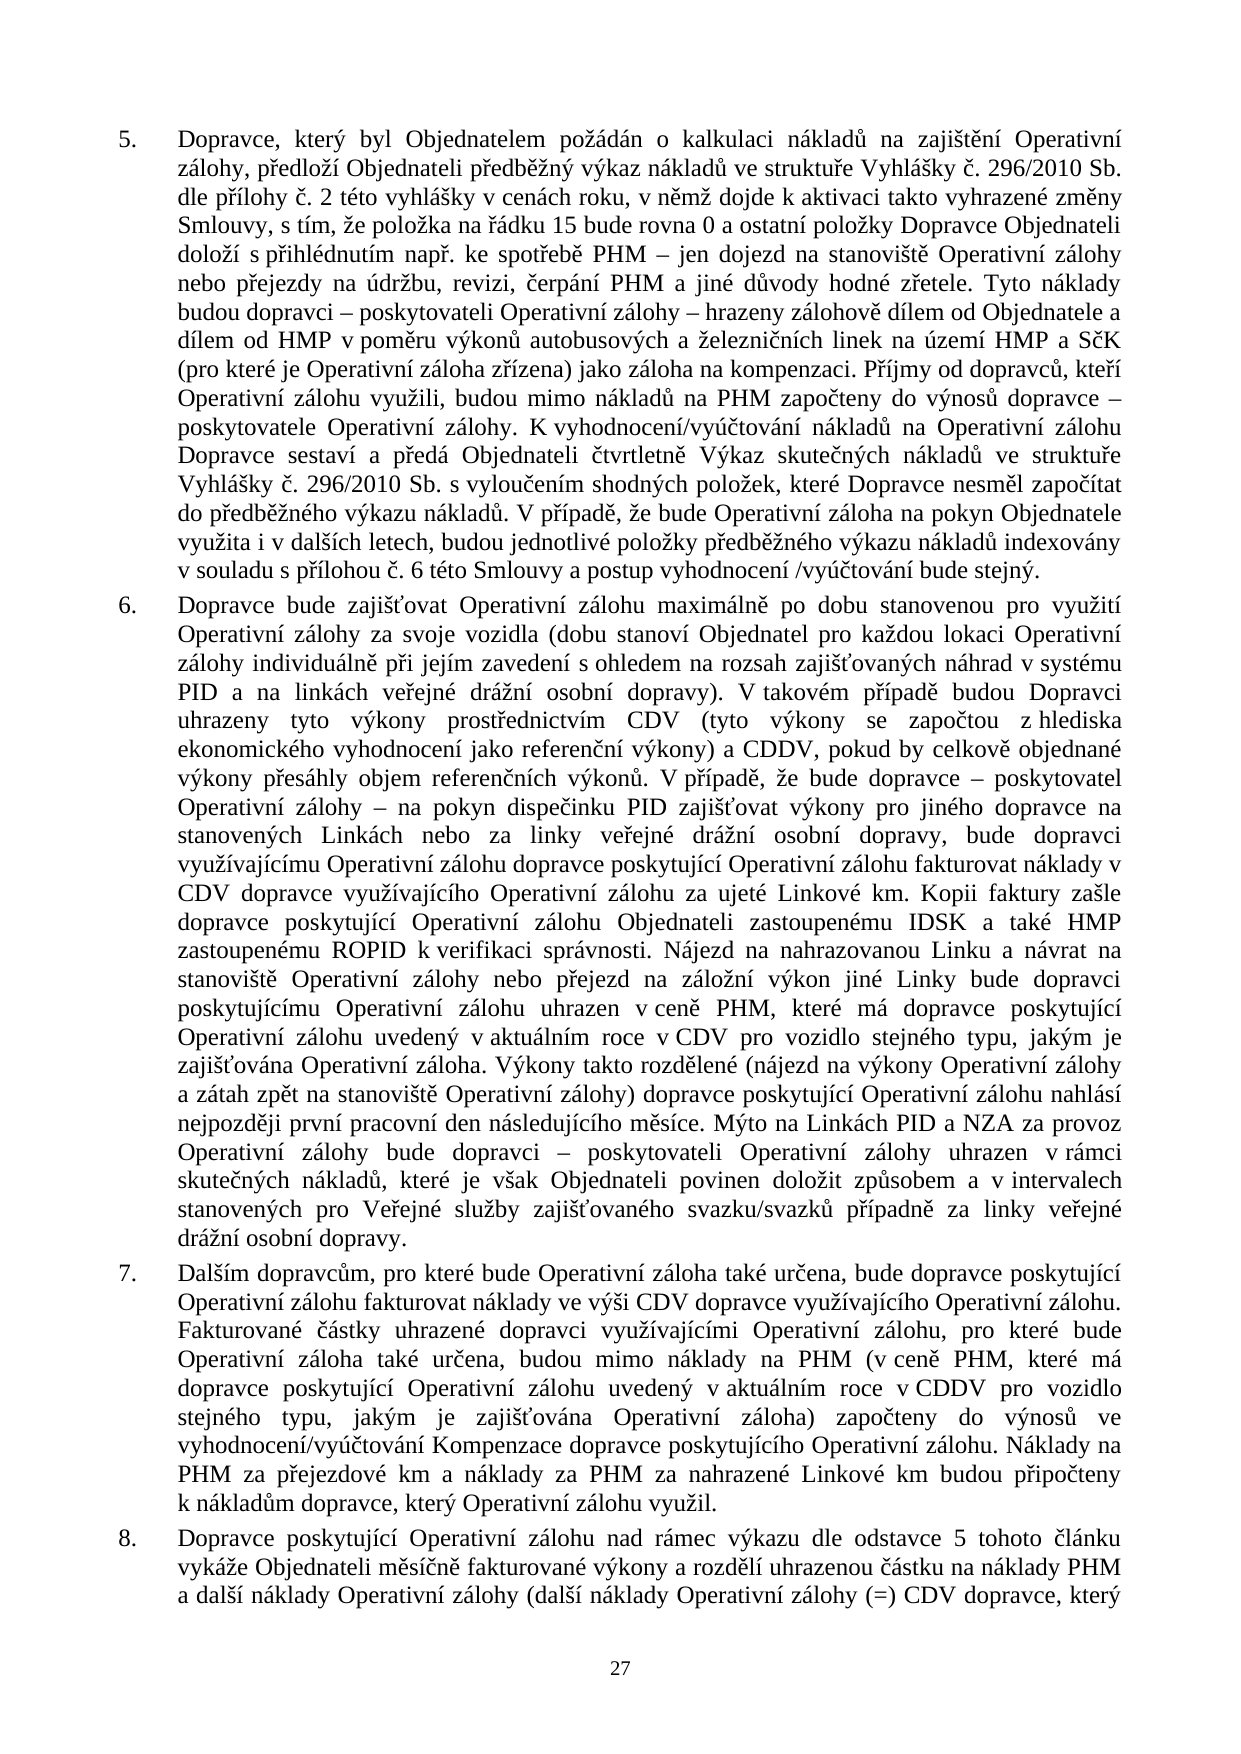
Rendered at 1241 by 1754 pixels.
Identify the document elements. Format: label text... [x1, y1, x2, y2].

list Dopravce, který byl Objednatelem požádán o kalkulaci nákladů na zajištění Operativní zálohy, předloží Objednateli předběžný výkaz nákladů ve struktuře Vyhlášky č. 296/2010 Sb. dle přílohy č. 2 této vyhlášky v cenách roku, v němž dojde k aktivaci takto vyhrazené změny Smlouvy, s tím, že položka na řádku 15 bude rovna 0 a ostatní položky Dopravce Objednateli doloží s přihlédnutím např. ke spotřebě PHM – jen dojezd na stanoviště Operativní zálohy nebo přejezdy na údržbu, revizi, čerpání PHM a jiné důvody hodné zřetele. Tyto náklady budou dopravci – poskytovateli Operativní zálohy – hrazeny zálohově dílem od Objednatele a dílem od HMP v poměru výkonů autobusových a železničních linek na území HMP a SčK (pro které je Operativní záloha zřízena) jako záloha na kompenzaci. Příjmy od dopravců, kteří Operativní zálohu využili, budou mimo nákladů na PHM započteny do výnosů dopravce – poskytovatele Operativní zálohy. K vyhodnocení/vyúčtování nákladů na Operativní zálohu Dopravce sestaví a předá Objednateli čtvrtletně Výkaz skutečných nákladů ve struktuře Vyhlášky č. 296/2010 Sb. s vyloučením shodných položek, které Dopravce nesměl započítat do předběžného výkazu nákladů. V případě, že bude Operativní záloha na pokyn Objednatele využita i v dalších letech, budou jednotlivé položky předběžného výkazu nákladů indexovány v souladu s přílohou č. 6 této Smlouvy a postup vyhodnocení /vyúčtování bude stejný. [118, 124, 1122, 584]
list Dalším dopravcům, pro které bude Operativní záloha také určena, bude dopravce poskytující Operativní zálohu fakturovat náklady ve výši CDV dopravce využívajícího Operativní zálohu. Fakturované částky uhrazené dopravci využívajícími Operativní zálohu, pro které bude Operativní záloha také určena, budou mimo náklady na PHM (v ceně PHM, které má dopravce poskytující Operativní zálohu uvedený v aktuálním roce v CDDV pro vozidlo stejného typu, jakým je zajišťována Operativní záloha) započteny do výnosů ve vyhodnocení/vyúčtování Kompenzace dopravce poskytujícího Operativní zálohu. Náklady na PHM za přejezdové km a náklady za PHM za nahrazené Linkové km budou připočteny k nákladům dopravce, který Operativní zálohu využil. [118, 1258, 1122, 1517]
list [118, 1523, 1122, 1609]
list Dopravce bude zajišťovat Operativní zálohu maximálně po dobu stanovenou pro využití Operativní zálohy za svoje vozidla (dobu stanoví Objednatel pro každou lokaci Operativní zálohy individuálně při jejím zavedení s ohledem na rozsah zajišťovaných náhrad v systému PID a na linkách veřejné drážní osobní dopravy). V takovém případě budou Dopravci uhrazeny tyto výkony prostřednictvím CDV (tyto výkony se započtou z hlediska ekonomického vyhodnocení jako referenční výkony) a CDDV, pokud by celkově objednané výkony přesáhly objem referenčních výkonů. V případě, že bude dopravce – poskytovatel Operativní zálohy – na pokyn dispečinku PID zajišťovat výkony pro jiného dopravce na stanovených Linkách nebo za linky veřejné drážní osobní dopravy, bude dopravci využívajícímu Operativní zálohu dopravce poskytující Operativní zálohu fakturovat náklady v CDV dopravce využívajícího Operativní zálohu za ujeté Linkové km. Kopii faktury zašle dopravce poskytující Operativní zálohu Objednateli zastoupenému IDSK a také HMP zastoupenému ROPID k verifikaci správnosti. Nájezd na nahrazovanou Linku a návrat na stanoviště Operativní zálohy nebo přejezd na záložní výkon jiné Linky bude dopravci poskytujícímu Operativní zálohu uhrazen v ceně PHM, které má dopravce poskytující Operativní zálohu uvedený v aktuálním roce v CDV pro vozidlo stejného typu, jakým je zajišťována Operativní záloha. Výkony takto rozdělené (nájezd na výkony Operativní zálohy a zátah zpět na stanoviště Operativní zálohy) dopravce poskytující Operativní zálohu nahlásí nejpozději první pracovní den následujícího měsíce. Mýto na Linkách PID a NZA za provoz Operativní zálohy bude dopravci – poskytovateli Operativní zálohy uhrazen v rámci skutečných nákladů, které je však Objednateli povinen doložit způsobem a v intervalech stanovených pro Veřejné služby zajišťovaného svazku/svazků případně za linky veřejné drážní osobní dopravy. [118, 590, 1122, 1252]
